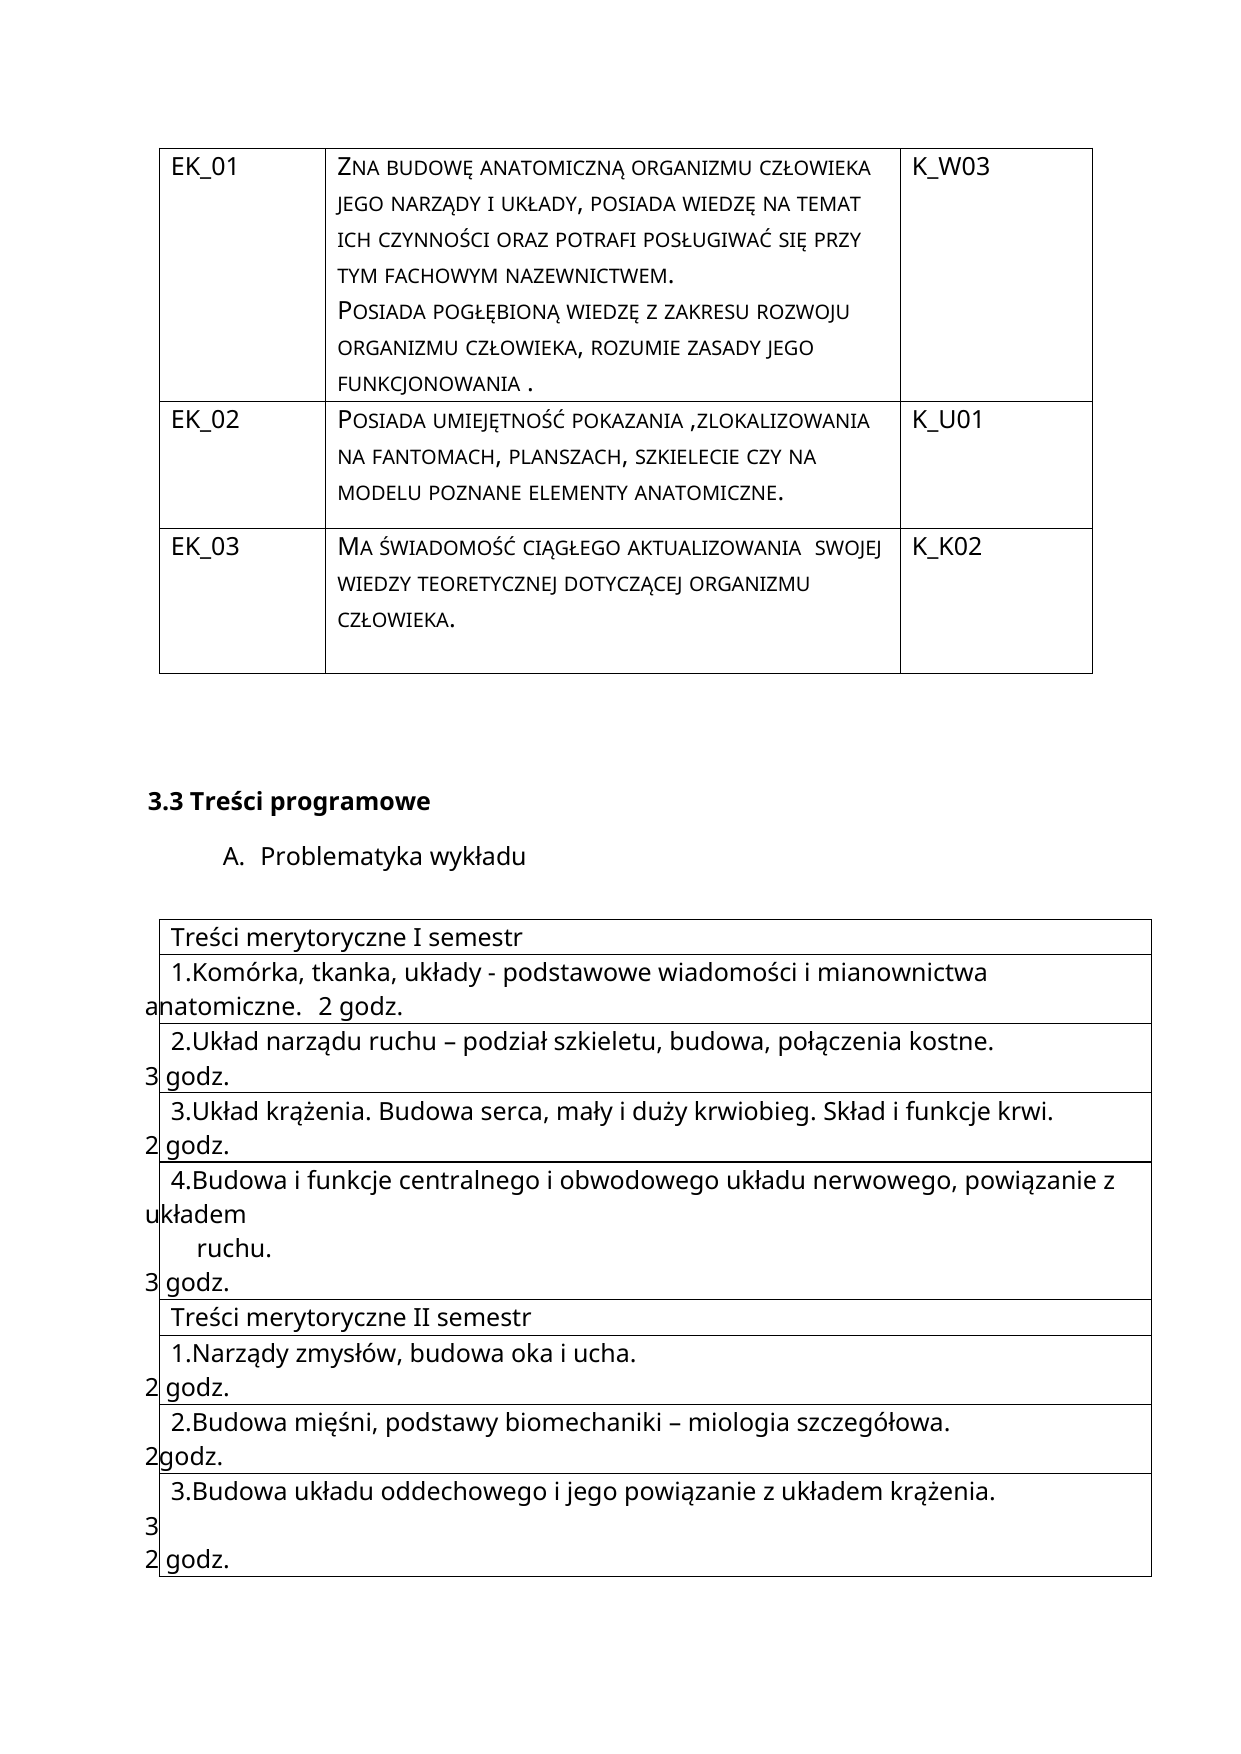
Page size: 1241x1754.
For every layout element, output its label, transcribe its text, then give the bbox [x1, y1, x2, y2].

table_cell 3.Układ krążenia. Budowa serca, mały i duży krwiobieg. Skład i funkcje krwi. 2 godz. [160, 1093, 1151, 1161]
table_cell 1.Komórka, tkanka, układy - podstawowe wiadomości i mianownictwa anatomiczne. 2 godz. [160, 955, 1151, 1023]
table_cell Ma świadomość ciągłego aktualizowania swojej wiedzy teoretycznej dotyczącej organizmu człowieka. [326, 529, 900, 672]
table_cell Zna budowę anatomiczną organizmu człowieka jego narządy i układy, posiada wiedzę na temat ich czynności oraz potrafi posługiwać się przy tym fachowym nazewnictwem. Posiada pogłębioną wiedzę z zakresu rozwoju organizmu człowieka, rozumie zasady jego funkcjonowania . [326, 149, 900, 401]
table_cell EK_02 [160, 402, 325, 527]
table_cell K_K02 [901, 529, 1092, 672]
table_cell K_W03 [901, 149, 1092, 401]
table_cell 4.Budowa i funkcje centralnego i obwodowego układu nerwowego, powiązanie z układem ruchu. 3 godz. [160, 1163, 1151, 1299]
table_cell 2.Budowa mięśni, podstawy biomechaniki – miologia szczegółowa. 2godz. [160, 1405, 1151, 1473]
table_cell K_U01 [901, 402, 1092, 527]
table_cell Posiada umiejętność pokazania ,zlokalizowania na fantomach, planszach, szkielecie czy na modelu poznane elementy anatomiczne. [326, 402, 900, 527]
text 3.3 Treści programowe [148, 783, 1093, 817]
table_cell 1.Narządy zmysłów, budowa oka i ucha. 2 godz. [160, 1336, 1151, 1404]
list Problematyka wykładu [223, 838, 1093, 872]
table_cell EK_03 [160, 529, 325, 672]
table_cell EK_01 [160, 149, 325, 401]
table_cell 3.Budowa układu oddechowego i jego powiązanie z układem krążenia. 3 2 godz. [160, 1474, 1151, 1576]
table_header Treści merytoryczne I semestr [160, 920, 1151, 954]
table_cell 2.Układ narządu ruchu – podział szkieletu, budowa, połączenia kostne. 3 godz. [160, 1024, 1151, 1092]
table_cell Treści merytoryczne II semestr [160, 1300, 1151, 1335]
